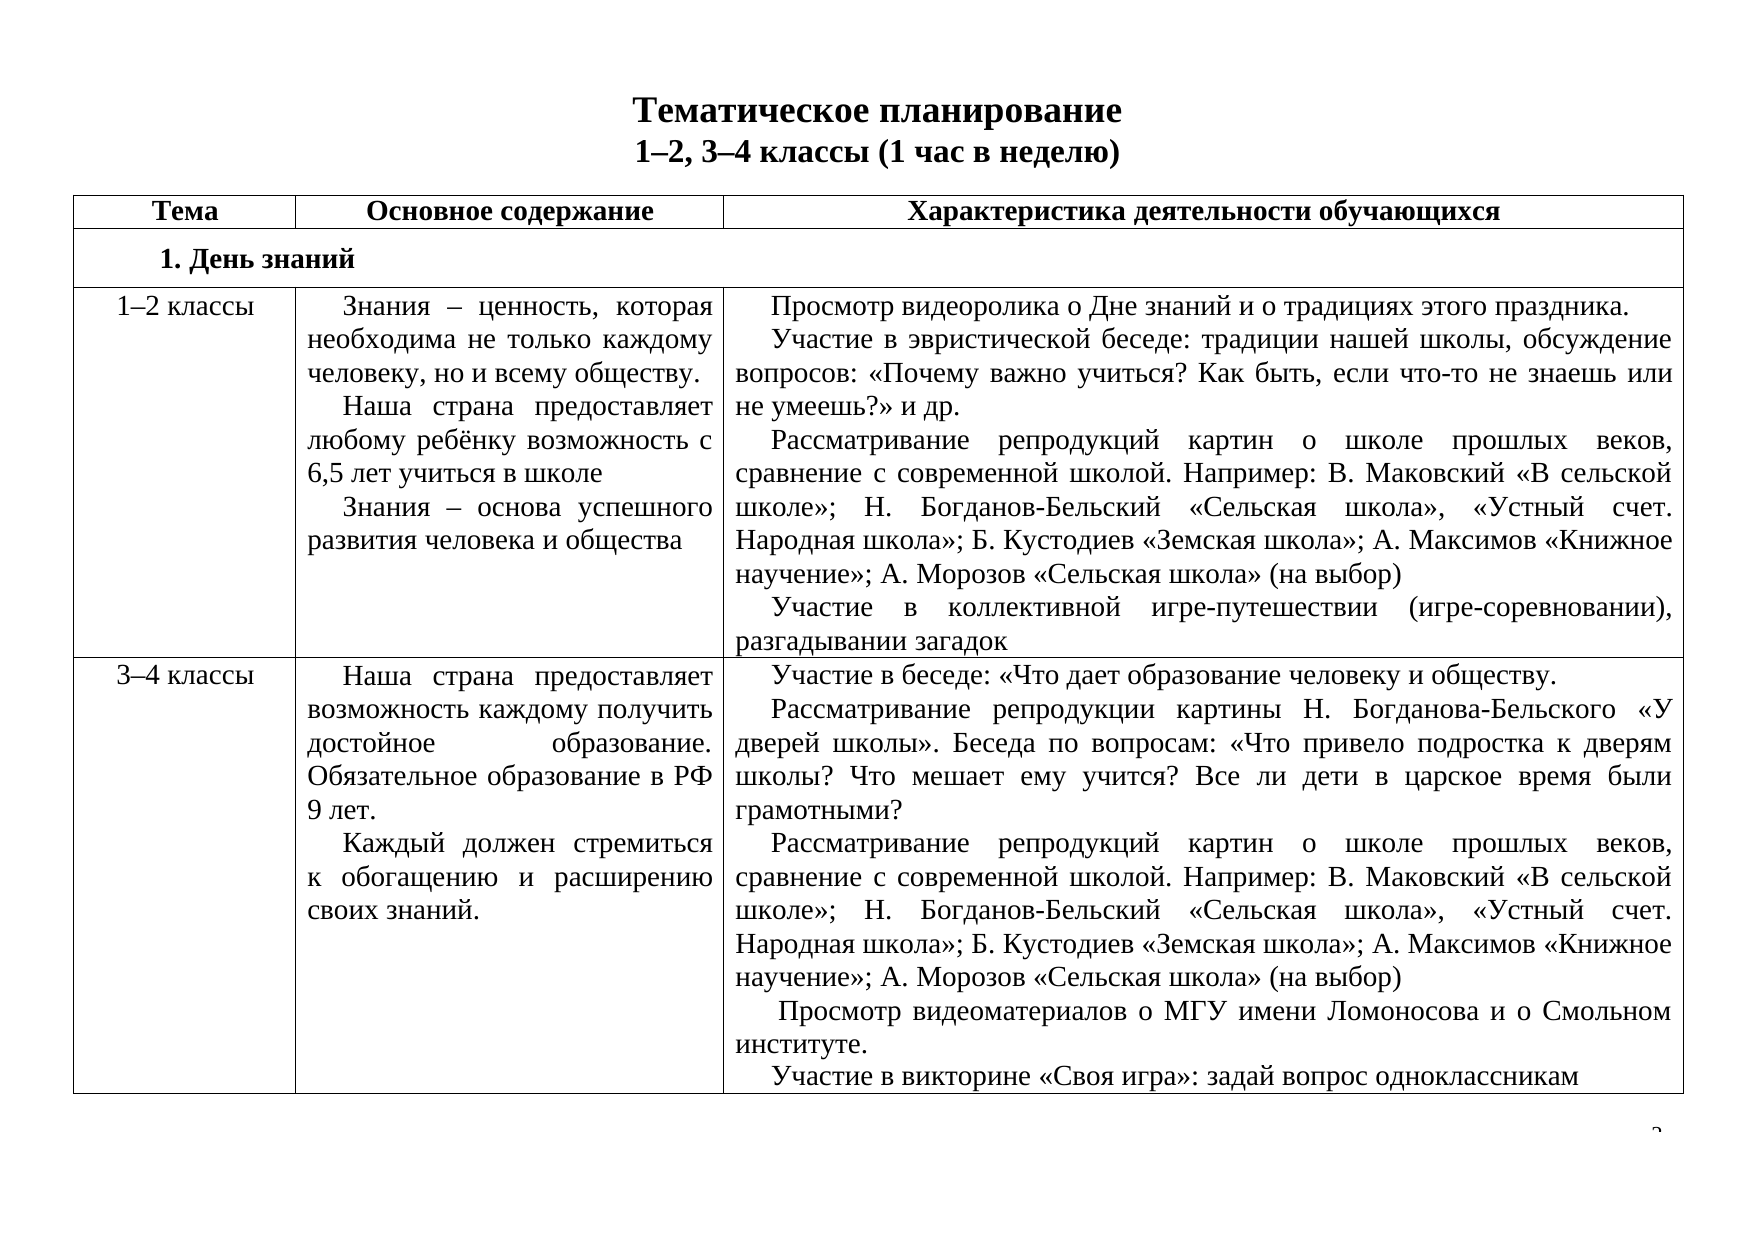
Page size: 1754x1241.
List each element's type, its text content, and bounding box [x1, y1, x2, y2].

table_cell Наша страна предоставляет возможность каждому получить достойное образование. Обязательное образование в РФ 9 лет. Каждый должен стремиться к обогащению и расширению своих знаний. [296, 658, 723, 1093]
subtitle Тематическое планирование [631, 88, 1123, 131]
table_header Характеристика деятельности обучающихся [724, 196, 1683, 228]
table_cell Знания – ценность, которая необходима не только каждому человеку, но и всему обществу. Наша страна предоставляет любому ребёнку возможность с 6,5 лет учиться в школе Знания – основа успешного развития человека и общества [296, 288, 723, 657]
table_cell Просмотр видеоролика о Дне знаний и о традициях этого праздника. Участие в эвристической беседе: традиции нашей школы, обсуждение вопросов: «Почему важно учиться? Как быть, если что-то не знаешь или не умеешь?» и др. Рассматривание репродукций картин о школе прошлых веков, сравнение с современной школой. Например: В. Маковский «В сельской школе»; Н. Богданов-Бельский «Сельская школа», «Устный счет. Народная школа»; Б. Кустодиев «Земская школа»; А. Максимов «Книжное научение»; А. Морозов «Сельская школа» (на выбор) Участие в коллективной игре-путешествии (игре-соревновании), разгадывании загадок [724, 288, 1683, 657]
text 1–2, 3–4 классы (1 час в неделю) [631, 131, 1124, 169]
table_cell 3–4 классы [74, 658, 295, 1093]
table_header Тема [74, 196, 295, 228]
table_cell Участие в беседе: «Что дает образование человеку и обществу. Рассматривание репродукции картины Н. Богданова-Бельского «У дверей школы». Беседа по вопросам: «Что привело подростка к дверям школы? Что мешает ему учится? Все ли дети в царское время были грамотными? Рассматривание репродукций картин о школе прошлых веков, сравнение с современной школой. Например: В. Маковский «В сельской школе»; Н. Богданов-Бельский «Сельская школа», «Устный счет. Народная школа»; Б. Кустодиев «Земская школа»; А. Максимов «Книжное научение»; А. Морозов «Сельская школа» (на выбор) Просмотр видеоматериалов о МГУ имени Ломоносова и о Смольном институте. Участие в викторине «Своя игра»: задай вопрос одноклассникам [724, 658, 1683, 1093]
table_cell 1. День знаний [74, 229, 1683, 287]
table_cell 1–2 классы [74, 288, 295, 657]
table_header Основное содержание [296, 196, 723, 228]
